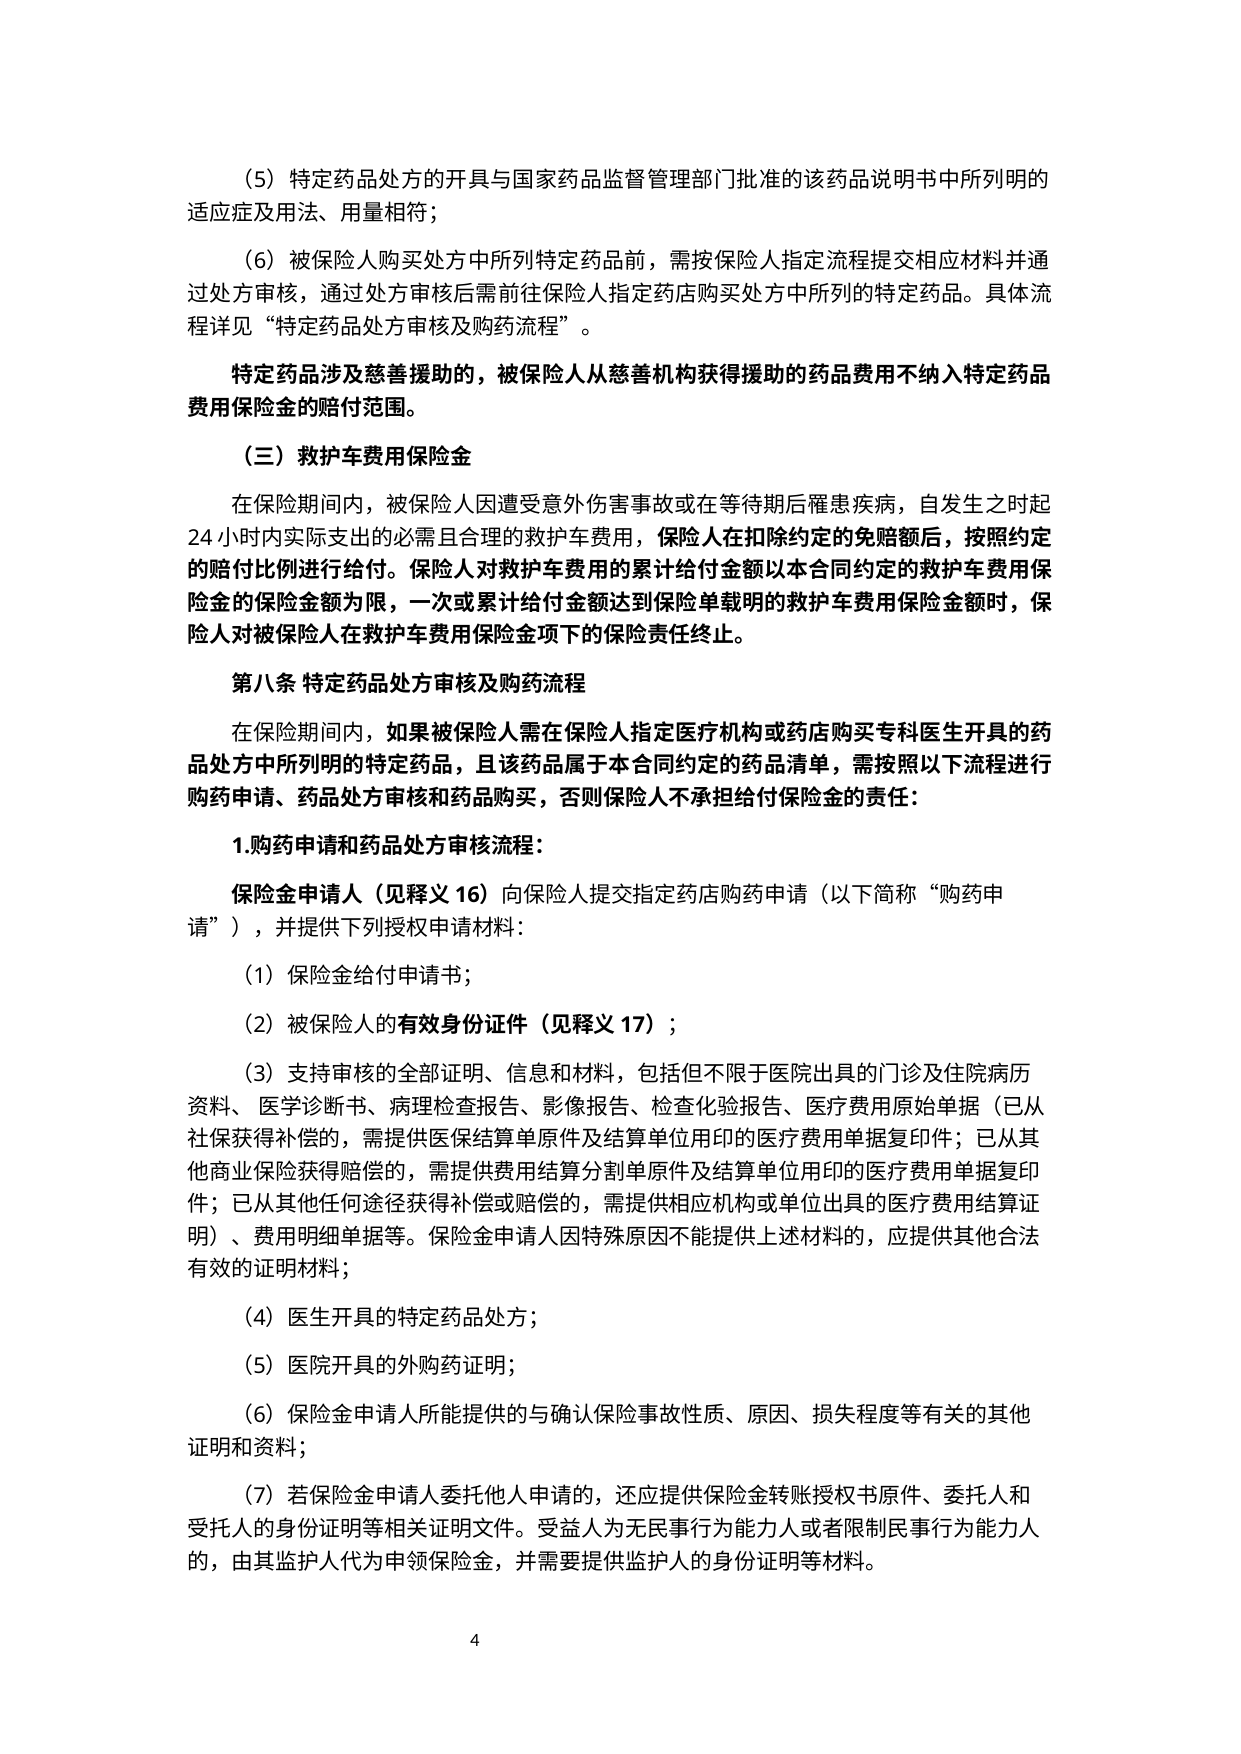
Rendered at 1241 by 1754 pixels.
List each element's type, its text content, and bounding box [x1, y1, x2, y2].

text 保险金申请人（见释义16）向保险人提交指定药店购药申请（以下简称“购药申请”），并提供下列授权申请材料： [187, 877, 1053, 942]
text （3）支持审核的全部证明、信息和材料，包括但不限于医院出具的门诊及住院病历资料、 医学诊断书、病理检查报告、影像报告、检查化验报告、医疗费用原始单据（已从社保获得补偿的，需提供医保结算单原件及结算单位用印的医疗费用单据复印件；已从其他商业保险获得赔偿的，需提供费用结算分割单原件及结算单位用印的医疗费用单据复印件；已从其他任何途径获得补偿或赔偿的，需提供相应机构或单位出具的医疗费用结算证明）、费用明细单据等。保险金申请人因特殊原因不能提供上述材料的，应提供其他合法有效的证明材料； [187, 1056, 1053, 1283]
text 特定药品涉及慈善援助的，被保险人从慈善机构获得援助的药品费用不纳入特定药品费用保险金的赔付范围。 [187, 357, 1053, 422]
text 在保险期间内，被保险人因遭受意外伤害事故或在等待期后罹患疾病，自发生之时起24小时内实际支出的必需且合理的救护车费用，保险人在扣除约定的免赔额后，按照约定的赔付比例进行给付。保险人对救护车费用的累计给付金额以本合同约定的救护车费用保险金的保险金额为限，一次或累计给付金额达到保险单载明的救护车费用保险金额时，保险人对被保险人在救护车费用保险金项下的保险责任终止。 [187, 487, 1053, 649]
text 在保险期间内，如果被保险人需在保险人指定医疗机构或药店购买专科医生开具的药品处方中所列明的特定药品，且该药品属于本合同约定的药品清单，需按照以下流程进行购药申请、药品处方审核和药品购买，否则保险人不承担给付保险金的责任： [187, 714, 1053, 812]
text （三）救护车费用保险金 [187, 438, 1053, 471]
text （7）若保险金申请人委托他人申请的，还应提供保险金转账授权书原件、委托人和受托人的身份证明等相关证明文件。受益人为无民事行为能力人或者限制民事行为能力人的，由其监护人代为申领保险金，并需要提供监护人的身份证明等材料。 [187, 1478, 1053, 1576]
text （5）医院开具的外购药证明； [187, 1348, 1053, 1381]
text （6）被保险人购买处方中所列特定药品前，需按保险人指定流程提交相应材料并通过处方审核，通过处方审核后需前往保险人指定药店购买处方中所列的特定药品。具体流程详见“特定药品处方审核及购药流程”。 [187, 243, 1053, 341]
text （1）保险金给付申请书； [187, 958, 1053, 991]
text （2）被保险人的有效身份证件（见释义17）； [187, 1007, 1053, 1039]
list 特定药品处方审核及购药流程 [187, 666, 1053, 698]
text （4）医生开具的特定药品处方； [187, 1299, 1053, 1332]
text 1.购药申请和药品处方审核流程： [187, 828, 1053, 861]
text （6）保险金申请人所能提供的与确认保险事故性质、原因、损失程度等有关的其他证明和资料； [187, 1397, 1053, 1462]
text （5）特定药品处方的开具与国家药品监督管理部门批准的该药品说明书中所列明的适应症及用法、用量相符； [187, 162, 1053, 227]
